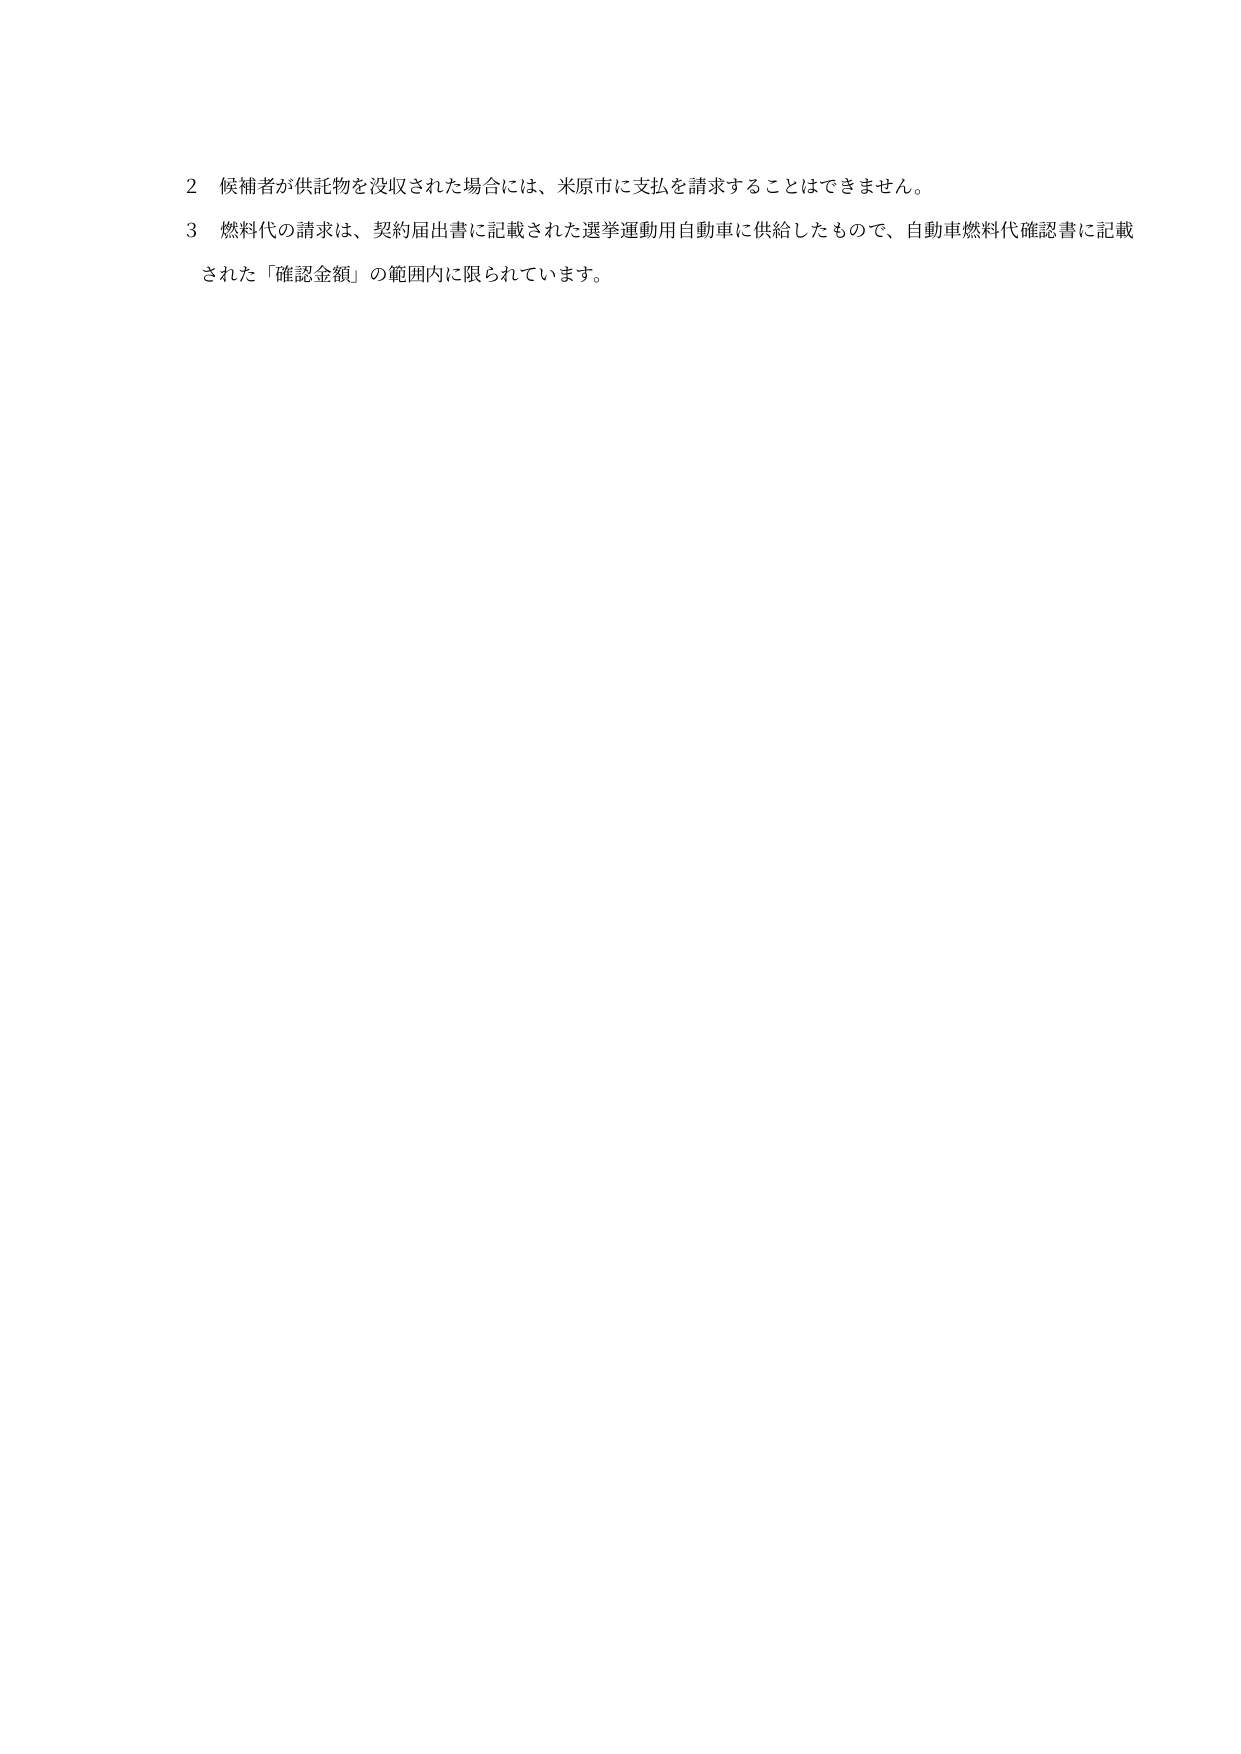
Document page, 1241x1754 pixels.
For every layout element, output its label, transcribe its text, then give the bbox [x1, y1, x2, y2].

text ２ 候補者が供託物を没収された場合には、米原市に支払を請求することはできません。 [144, 163, 1136, 207]
text ３ 燃料代の請求は、契約届出書に記載された選挙運動用自動車に供給したもので、自動車燃料代確認書に記載された「確認金額」の範囲内に限られています。 [144, 207, 1136, 296]
